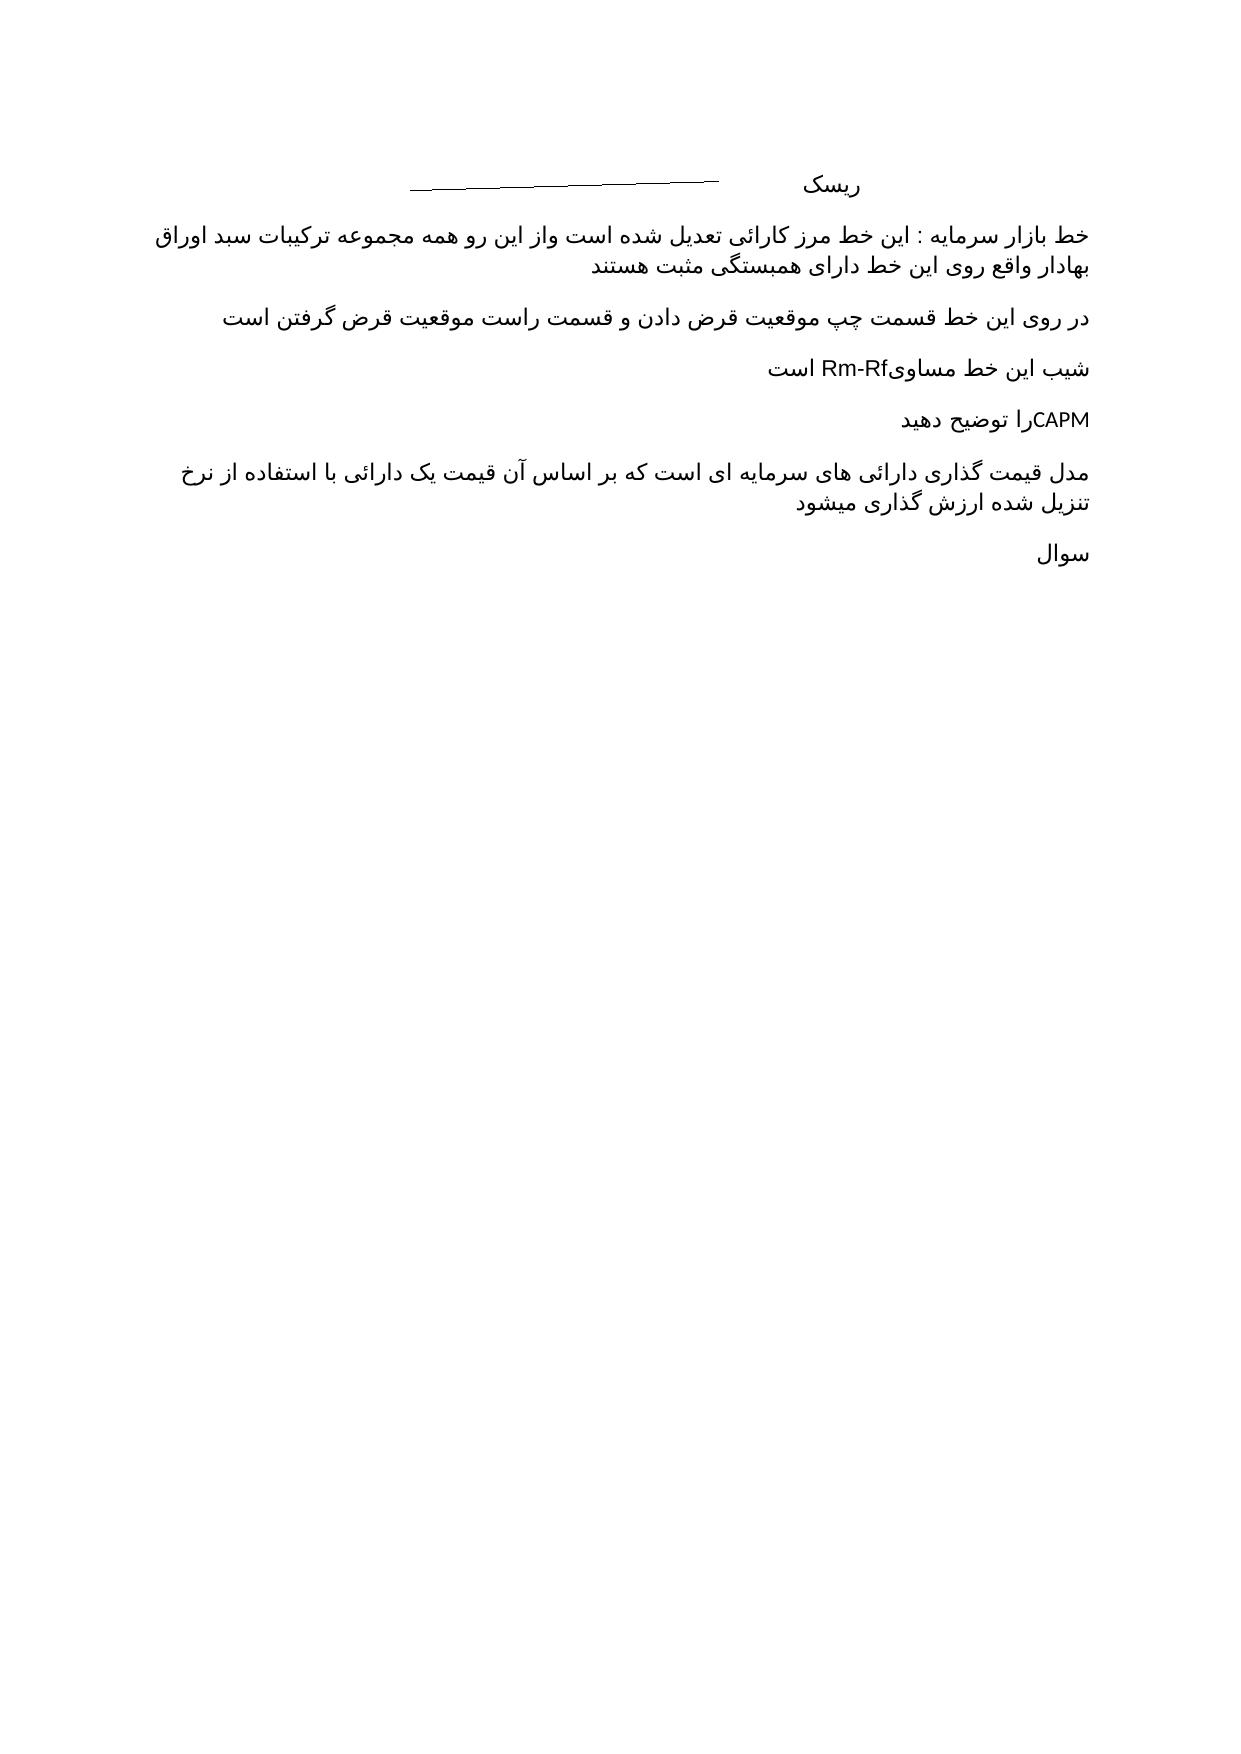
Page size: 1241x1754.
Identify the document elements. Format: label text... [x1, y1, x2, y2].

text در روی این خط قسمت چپ موقعیت قرض دادن و قسمت راست موقعیت قرض گرفتن است [150, 303, 1090, 330]
text مدل قیمت گذاری دارائی های سرمایه ای است که بر اساس آن قیمت یک دارائی با استفاده از نرخ تنزیل شده ارزش گذاری میشود [150, 458, 1090, 515]
text سوال [150, 540, 1090, 566]
text شیب این خط مساویRm-Rf است [150, 354, 1090, 381]
text CAPMرا توضیح دهید [150, 406, 1090, 433]
text ریسک [150, 171, 1090, 197]
text خط بازار سرمایه : این خط مرز کارائی تعدیل شده است واز این رو همه مجموعه ترکیبات سبد اوراق بهادار واقع روی این خط دارای همبستگی مثبت هستند [150, 222, 1090, 279]
